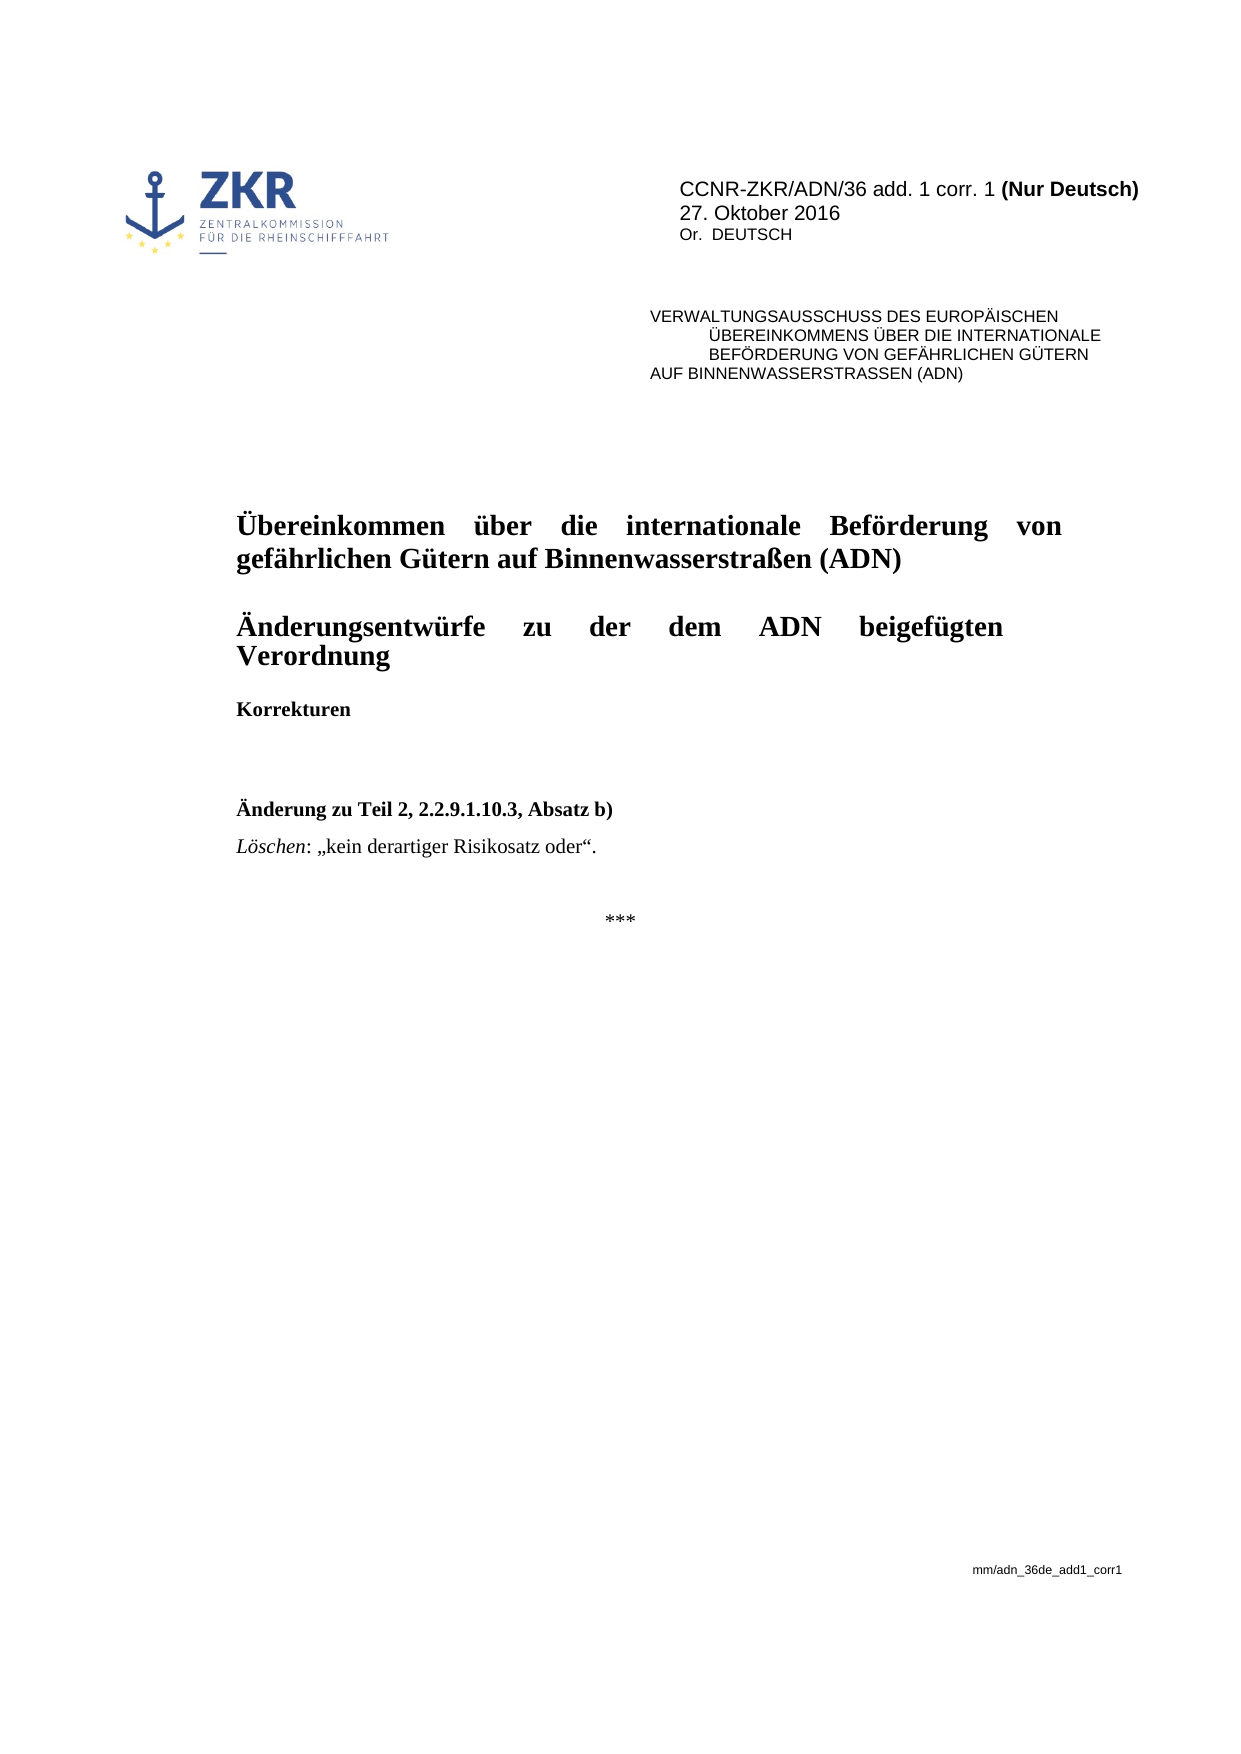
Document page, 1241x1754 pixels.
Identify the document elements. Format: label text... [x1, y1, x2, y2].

picture [118, 166, 400, 266]
text Übereinkommen über die internationale Beförderung von gefährlichen Gütern auf Binnenwasserstraßen (ADN) [236, 508, 1063, 575]
text Löschen: „kein derartiger Risikosatz oder“. [236, 833, 1004, 858]
text Änderungsentwürfe zu der dem ADN beigefügten Verordnung [118, 613, 1004, 671]
text Korrekturen [118, 696, 1004, 721]
text Or. DEUTSCH [679, 225, 1063, 244]
text 27. Oktober 2016 [679, 201, 1122, 225]
text CCNR-ZKR/ADN/36 add. 1 corr. 1 (Nur Deutsch) [679, 177, 1152, 201]
text *** [236, 908, 1004, 933]
text Änderung zu Teil 2, 2.2.9.1.10.3, Absatz b) [118, 796, 1004, 821]
text VERWALTUNGSAUSSCHUSS DES EUROPÄISCHEN ÜBEREINKOMMENS ÜBER DIE INTERNATIONALE BEFÖRDERUNG VON GEFÄHRLICHEN GÜTERN AUF BINNENWASSERSTRASSEN (ADN) [650, 307, 1122, 383]
